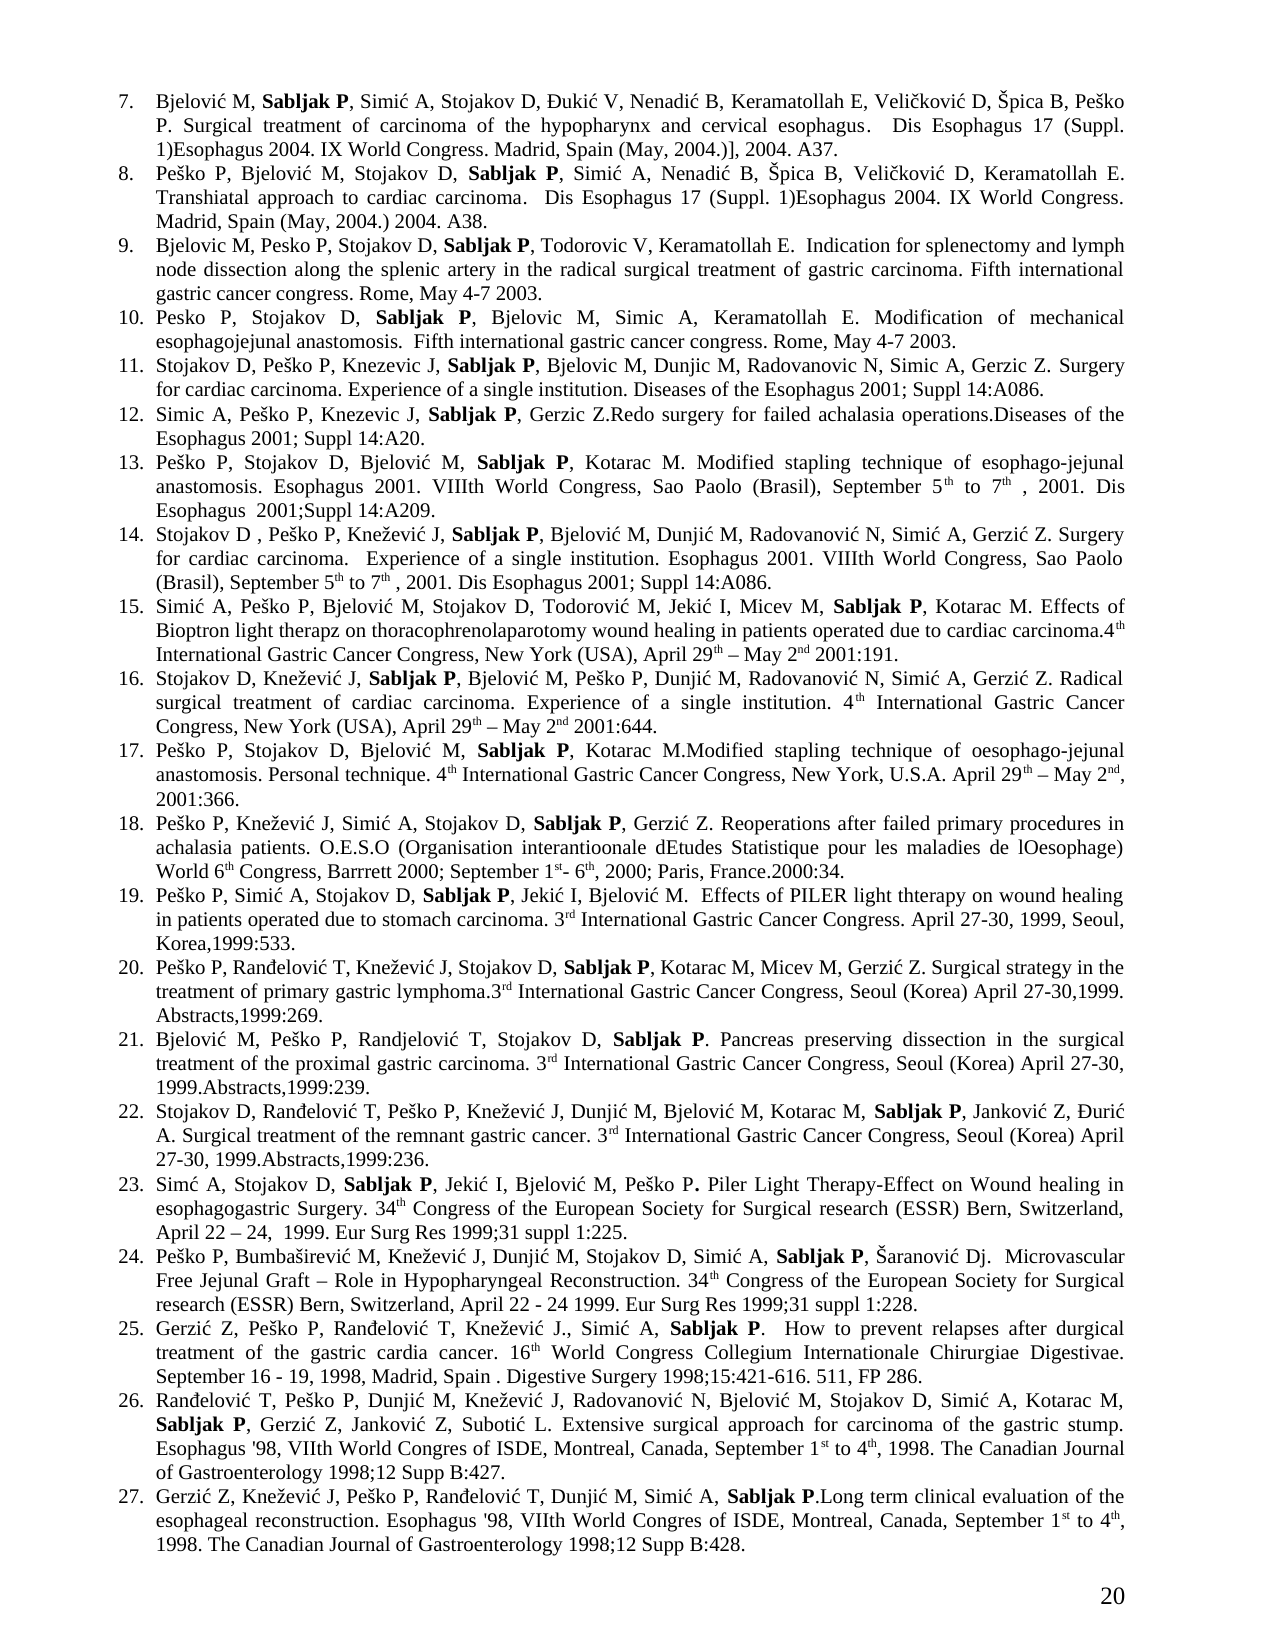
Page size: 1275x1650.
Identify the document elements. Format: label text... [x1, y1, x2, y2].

list Stojakov D, Ranđelović T, Peško P, Knežević J, Dunjić M, Bjelović M, Kotarac M, Sabljak P, Janković Z, Đurić A. Surgical treatment of the remnant gastric cancer. 3rd International Gastric Cancer Congress, Seoul (Korea) April 27-30, 1999.Abstracts,1999:236. [118, 1099, 1125, 1171]
list Pesko P, Stojakov D, Sabljak P, Bjelovic M, Simic A, Keramatollah E. Modification of mechanical esophagojejunal anastomosis. Fifth international gastric cancer congress. Rome, May 4-7 2003. [118, 305, 1125, 353]
list Bjelovic M, Pesko P, Stojakov D, Sabljak P, Todorovic V, Keramatollah E. Indication for splenectomy and lymph node dissection along the splenic artery in the radical surgical treatment of gastric carcinoma. Fifth international gastric cancer congress. Rome, May 4-7 2003. [118, 233, 1125, 305]
list Peško P, Simić A, Stojakov D, Sabljak P, Jekić I, Bjelović M. Effects of PILER light thterapy on wound healing in patients operated due to stomach carcinoma. 3rd International Gastric Cancer Congress. April 27-30, 1999, Seoul, Korea,1999:533. [118, 883, 1125, 955]
list Gerzić Z, Knežević J, Peško P, Ranđelović T, Dunjić M, Simić A, Sabljak P.Long term clinical evaluation of the esophageal reconstruction. Esophagus '98, VIIth World Congres of ISDE, Montreal, Canada, September 1st to 4th, 1998. The Canadian Journal of Gastroenterology 1998;12 Supp B:428. [118, 1484, 1125, 1556]
list Simic A, Peško P, Knezevic J, Sabljak P, Gerzic Z.Redo surgery for failed achalasia operations.Diseases of the Esophagus 2001; Suppl 14:A20. [118, 401, 1125, 449]
list Stojakov D , Peško P, Knežević J, Sabljak P, Bjelović M, Dunjić M, Radovanović N, Simić A, Gerzić Z. Surgery for cardiac carcinoma. Experience of a single institution. Esophagus 2001. VIIIth World Congress, Sao Paolo (Brasil), September 5th to 7th , 2001. Dis Esophagus 2001; Suppl 14:A086. [118, 522, 1125, 594]
list Gerzić Z, Peško P, Ranđelović T, Knežević J., Simić A, Sabljak P. How to prevent relapses after durgical treatment of the gastric cardia cancer. 16th World Congress Collegium Internationale Chirurgiae Digestivae. September 16 - 19, 1998, Madrid, Spain . Digestive Surgery 1998;15:421-616. 511, FP 286. [118, 1316, 1125, 1388]
list Ranđelović T, Peško P, Dunjić M, Knežević J, Radovanović N, Bjelović M, Stojakov D, Simić A, Kotarac M, Sabljak P, Gerzić Z, Janković Z, Subotić L. Extensive surgical approach for carcinoma of the gastric stump. Esophagus '98, VIIth World Congres of ISDE, Montreal, Canada, September 1st to 4th, 1998. The Canadian Journal of Gastroenterology 1998;12 Supp B:427. [118, 1388, 1125, 1484]
list Peško P, Stojakov D, Bjelović M, Sabljak P, Kotarac M. Modified stapling technique of esophago-jejunal anastomosis. Esophagus 2001. VIIIth World Congress, Sao Paolo (Brasil), September 5th to 7th , 2001. Dis Esophagus 2001;Suppl 14:A209. [118, 449, 1125, 522]
list Peško P, Bjelović M, Stojakov D, Sabljak P, Simić A, Nenadić B, Špica B, Veličković D, Keramatollah E. Transhiatal approach to cardiac carcinoma. Dis Esophagus 17 (Suppl. 1)Esophagus 2004. IX World Congress. Madrid, Spain (May, 2004.) 2004. A38. [118, 161, 1125, 233]
list Peško P, Knežević J, Simić A, Stojakov D, Sabljak P, Gerzić Z. Reoperations after failed primary procedures in achalasia patients. O.E.S.O (Organisation interantioonale dEtudes Statistique pour les maladies de lOesophage) World 6th Congress, Barrrett 2000; September 1st- 6th, 2000; Paris, France.2000:34. [118, 811, 1125, 883]
list Stojakov D, Peško P, Knezevic J, Sabljak P, Bjelovic M, Dunjic M, Radovanovic N, Simic A, Gerzic Z. Surgery for cardiac carcinoma. Experience of a single institution. Diseases of the Esophagus 2001; Suppl 14:A086. [118, 353, 1125, 401]
list Bjelović M, Sabljak P, Simić A, Stojakov D, Đukić V, Nenadić B, Keramatollah E, Veličković D, Špica B, Peško P. Surgical treatment of carcinoma of the hypopharynx and cervical esophagus. Dis Esophagus 17 (Suppl. 1)Esophagus 2004. IX World Congress. Madrid, Spain (May, 2004.)], 2004. A37. [118, 89, 1125, 161]
list Stojakov D, Knežević J, Sabljak P, Bjelović M, Peško P, Dunjić M, Radovanović N, Simić A, Gerzić Z. Radical surgical treatment of cardiac carcinoma. Experience of a single institution. 4th International Gastric Cancer Congress, New York (USA), April 29th – May 2nd 2001:644. [118, 666, 1125, 738]
list Peško P, Stojakov D, Bjelović M, Sabljak P, Kotarac M.Modified stapling technique of oesophago-jejunal anastomosis. Personal technique. 4th International Gastric Cancer Congress, New York, U.S.A. April 29th – May 2nd, 2001:366. [118, 738, 1125, 811]
list Peško P, Ranđelović T, Knežević J, Stojakov D, Sabljak P, Kotarac M, Micev M, Gerzić Z. Surgical strategy in the treatment of primary gastric lymphoma.3rd International Gastric Cancer Congress, Seoul (Korea) April 27-30,1999. Abstracts,1999:269. [118, 955, 1125, 1027]
list Bjelović M, Peško P, Randjelović T, Stojakov D, Sabljak P. Pancreas preserving dissection in the surgical treatment of the proximal gastric carcinoma. 3rd International Gastric Cancer Congress, Seoul (Korea) April 27-30, 1999.Abstracts,1999:239. [118, 1027, 1125, 1099]
list Peško P, Bumbaširević M, Knežević J, Dunjić M, Stojakov D, Simić A, Sabljak P, Šaranović Dj. Microvascular Free Jejunal Graft – Role in Hypopharyngeal Reconstruction. 34th Congress of the European Society for Surgical research (ESSR) Bern, Switzerland, April 22 - 24 1999. Eur Surg Res 1999;31 suppl 1:228. [118, 1244, 1125, 1316]
list Simć A, Stojakov D, Sabljak P, Jekić I, Bjelović M, Peško P. Piler Light Therapy-Effect on Wound healing in esophagogastric Surgery. 34th Congress of the European Society for Surgical research (ESSR) Bern, Switzerland, April 22 – 24, 1999. Eur Surg Res 1999;31 suppl 1:225. [118, 1171, 1125, 1244]
list Simić A, Peško P, Bjelović M, Stojakov D, Todorović M, Jekić I, Micev M, Sabljak P, Kotarac M. Effects of Bioptron light therapz on thoracophrenolaparotomy wound healing in patients operated due to cardiac carcinoma.4th International Gastric Cancer Congress, New York (USA), April 29th – May 2nd 2001:191. [118, 594, 1125, 666]
